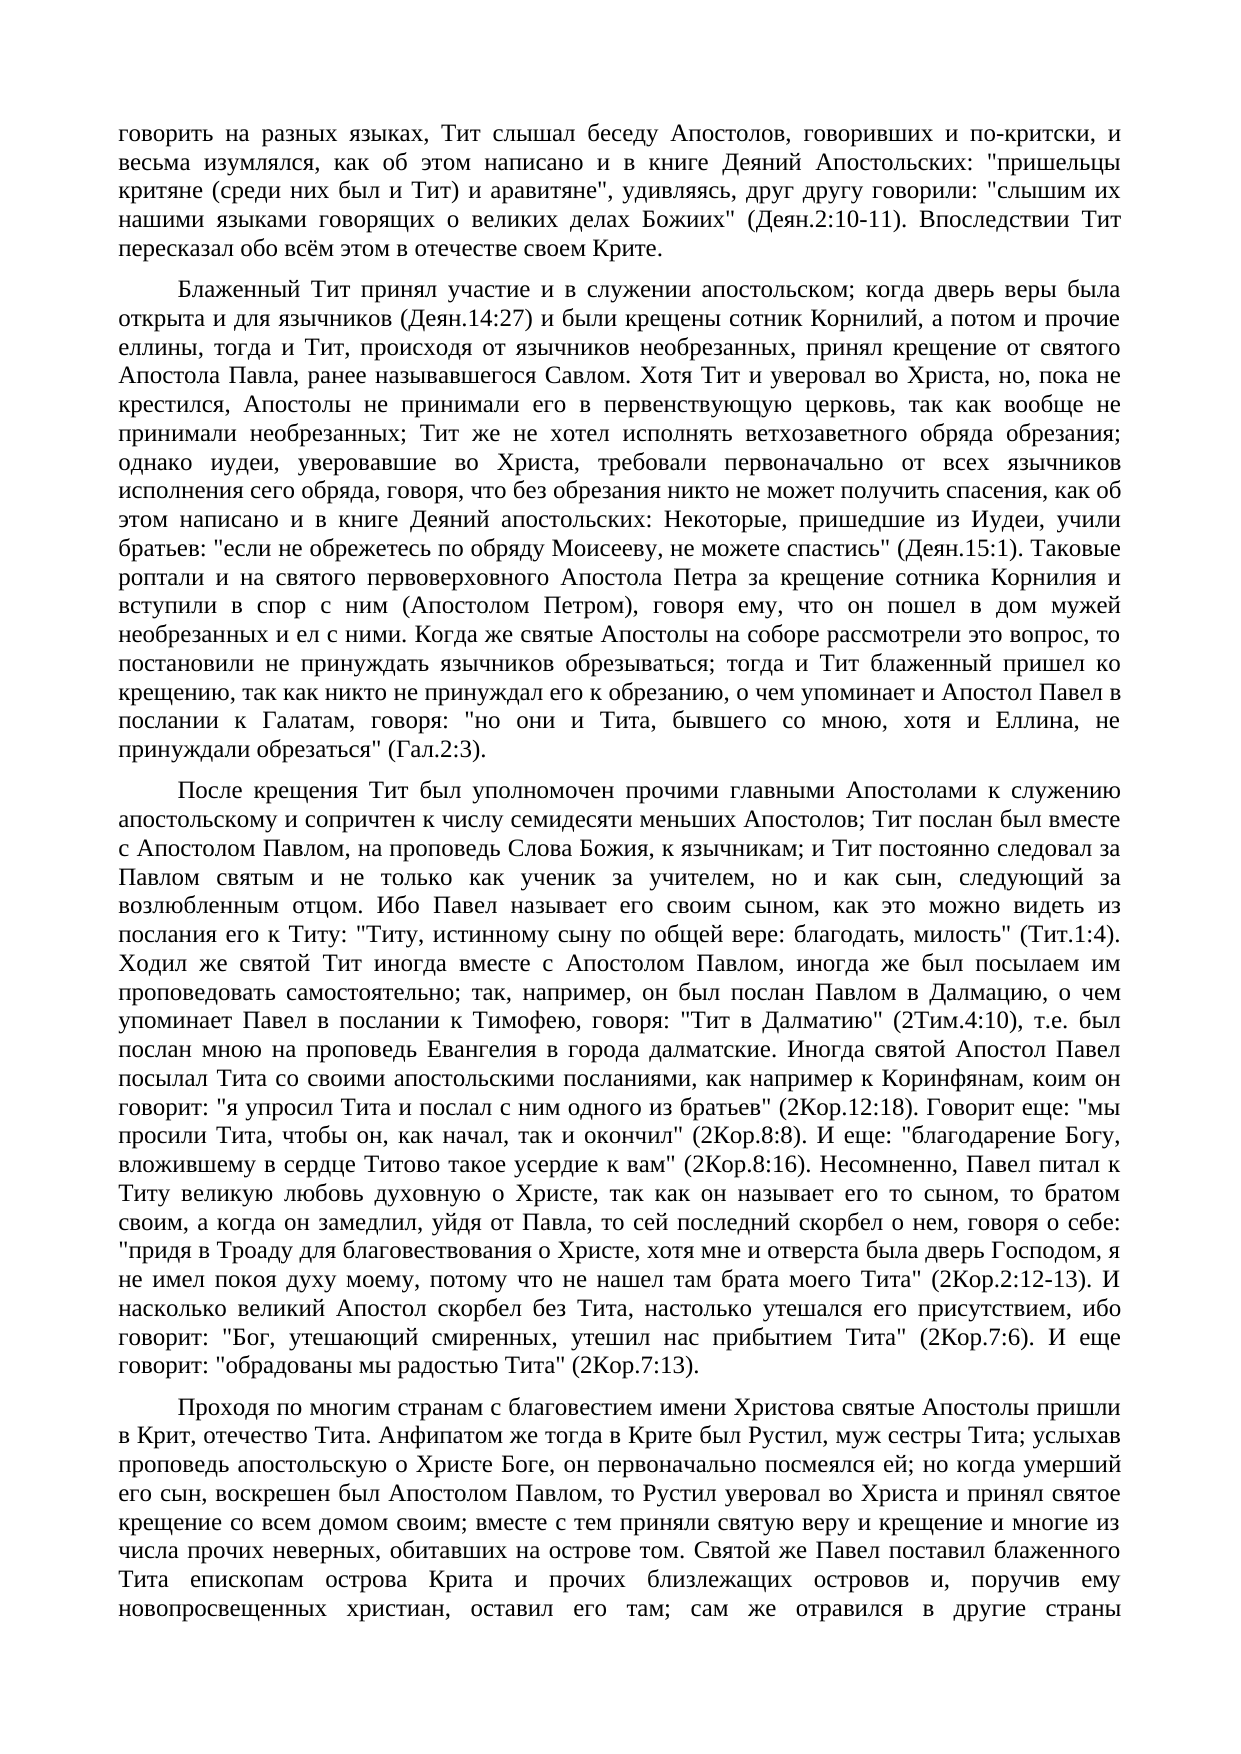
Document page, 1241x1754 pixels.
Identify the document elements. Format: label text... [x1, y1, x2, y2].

text Блаженный Тит принял участие и в служении апостольском; когда дверь веры была открыта и для язычников (Деян.14:27) и были крещены сотник Корнилий, а потом и прочие еллины, тогда и Тит, происходя от язычников необрезанных, принял крещение от святого Апостола Павла, ранее называвшегося Савлом. Хотя Тит и уверовал во Христа, но, пока не крестился, Апостолы не принимали его в первенствующую церковь, так как вообще не принимали необрезанных; Тит же не хотел исполнять ветхозаветного обряда обрезания; однако иудеи, уверовавшие во Христа, требовали первоначально от всех язычников исполнения сего обряда, говоря, что без обрезания никто не может получить спасения, как об этом написано и в книге Деяний апостольских: Некоторые, пришедшие из Иудеи, учили братьев: "если не обрежетесь по обряду Моисееву, не можете спастись" (Деян.15:1). Таковые роптали и на святого первоверховного Апостола Петра за крещение сотника Корнилия и вступили в спор с ним (Апостолом Петром), говоря ему, что он пошел в дом мужей необрезанных и ел с ними. Когда же святые Апостолы на соборе рассмотрели это вопрос, то постановили не принуждать язычников обрезываться; тогда и Тит блаженный пришел ко крещению, так как никто не принуждал его к обрезанию, о чем упоминает и Апостол Павел в послании к Галатам, говоря: "но они и Тита, бывшего со мною, хотя и Еллина, не принуждали обрезаться" (Гал.2:3). [118, 274, 1122, 763]
text После крещения Тит был уполномочен прочими главными Апостолами к служению апостольскому и сопричтен к числу семидесяти меньших Апостолов; Тит послан был вместе с Апостолом Павлом, на проповедь Слова Божия, к язычникам; и Тит постоянно следовал за Павлом святым и не только как ученик за учителем, но и как сын, следующий за возлюбленным отцом. Ибо Павел называет его своим сыном, как это можно видеть из послания его к Титу: "Титу, истинному сыну по общей вере: благодать, милость" (Тит.1:4). Ходил же святой Тит иногда вместе с Апостолом Павлом, иногда же был посылаем им проповедовать самостоятельно; так, например, он был послан Павлом в Далмацию, о чем упоминает Павел в послании к Тимофею, говоря: "Тит в Далматию" (2Тим.4:10), т.е. был послан мною на проповедь Евангелия в города далматские. Иногда святой Апостол Павел посылал Тита со своими апостольскими посланиями, как например к Коринфянам, коим он говорит: "я упросил Тита и послал с ним одного из братьев" (2Кор.12:18). Говорит еще: "мы просили Тита, чтобы он, как начал, так и окончил" (2Кор.8:8). И еще: "благодарение Богу, вложившему в сердце Титово такое усердие к вам" (2Кор.8:16). Несомненно, Павел питал к Титу великую любовь духовную о Христе, так как он называет его то сыном, то братом своим, а когда он замедлил, уйдя от Павла, то сей последний скорбел о нем, говоря о себе: "придя в Троаду для благовествования о Христе, хотя мне и отверста была дверь Господом, я не имел покоя духу моему, потому что не нашел там брата моего Тита" (2Кор.2:12-13). И насколько великий Апостол скорбел без Тита, настолько утешался его присутствием, ибо говорит: "Бог, утешающий смиренных, утешил нас прибытием Тита" (2Кор.7:6). И еще говорит: "обрадованы мы радостью Тита" (2Кор.7:13). [118, 776, 1122, 1379]
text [118, 1392, 1122, 1622]
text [118, 118, 1122, 262]
